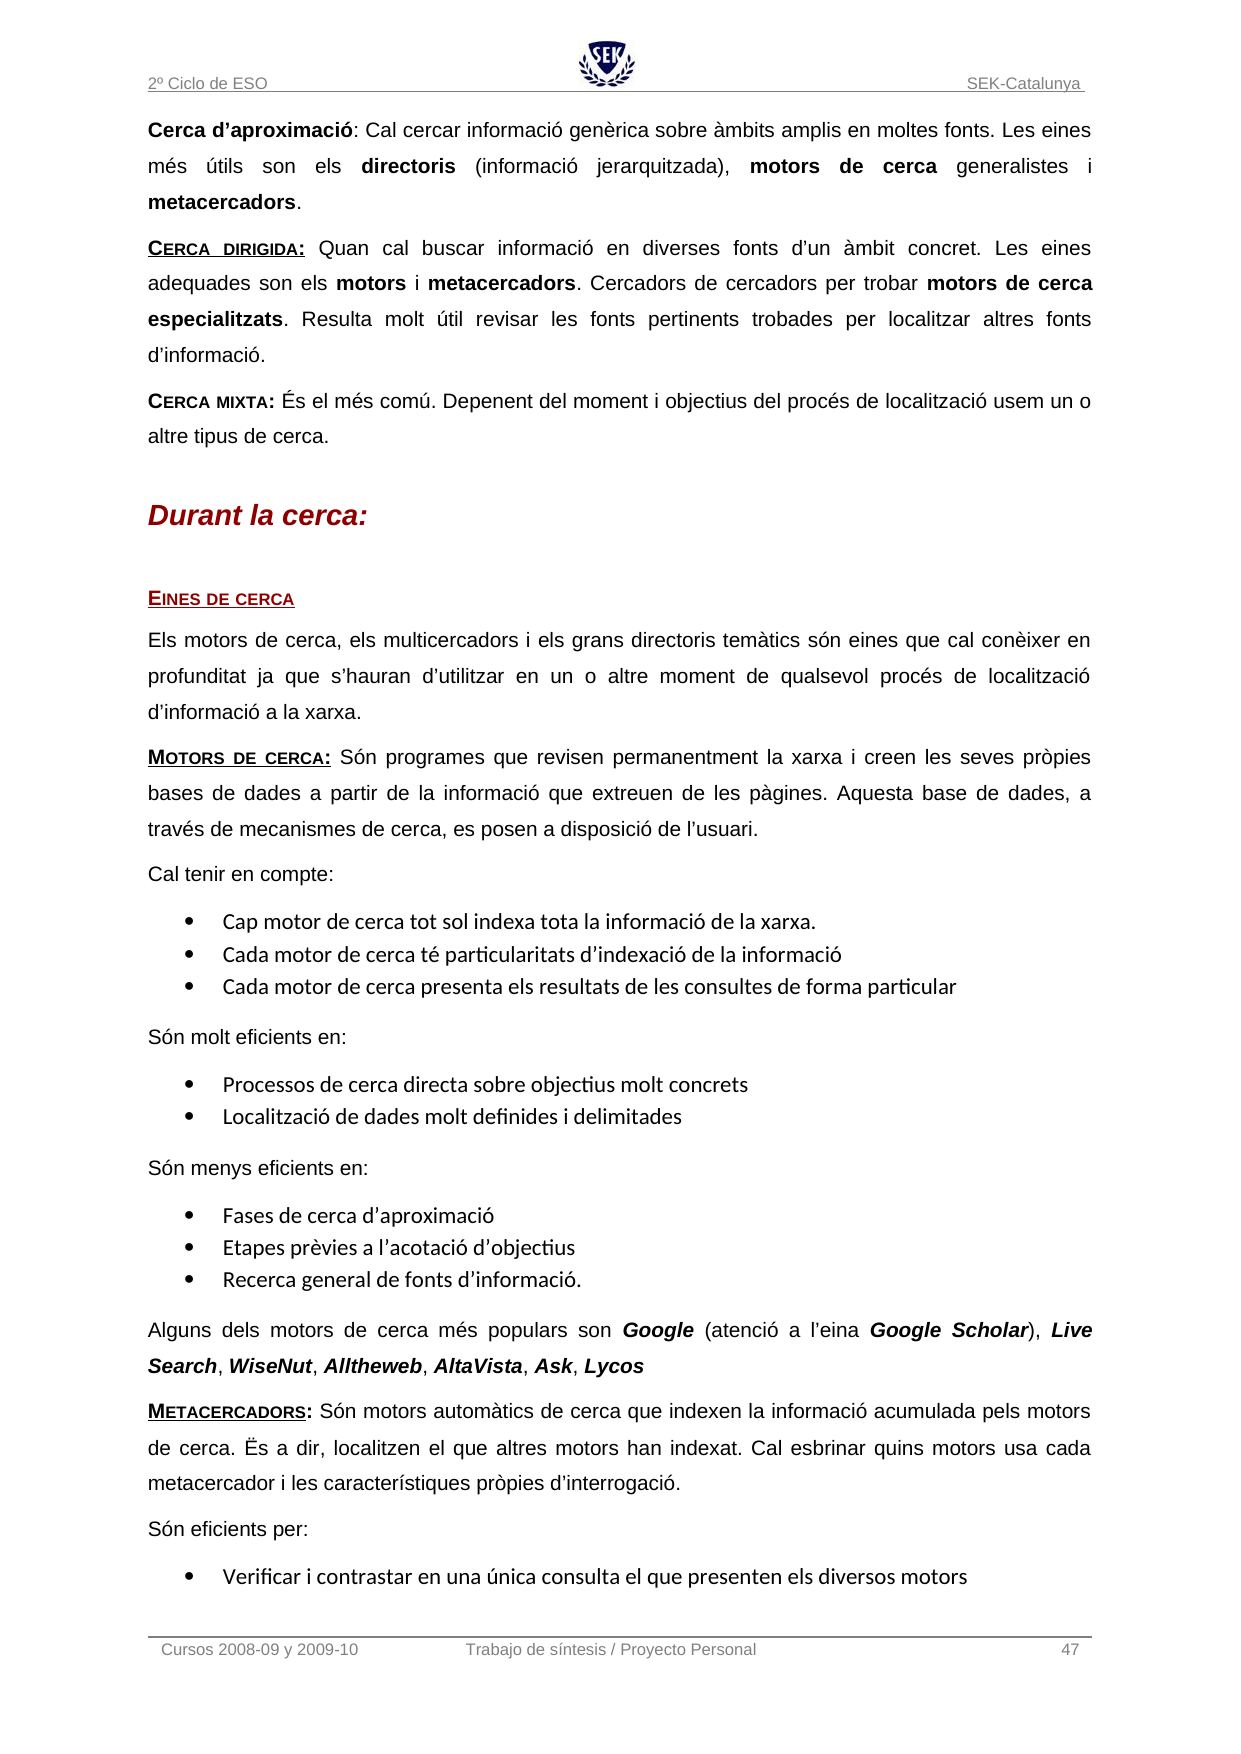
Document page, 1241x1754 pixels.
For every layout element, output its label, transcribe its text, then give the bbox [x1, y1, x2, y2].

text Són molt eficients en: [148, 1025, 1092, 1049]
subtitle Durant la cerca: [148, 498, 1092, 531]
list Cap motor de cerca tot sol indexa tota la informació de la xarxa. [185, 907, 1092, 936]
list Cada motor de cerca té particularitats d’indexació de la informació [185, 940, 1092, 968]
list Localització de dades molt definides i delimitades [185, 1102, 1092, 1130]
text Els motors de cerca, els multicercadors i els grans directoris temàtics són eines que cal conèixer en profunditat ja que s’hauran d’utilitzar en un o altre moment de qualsevol procés de localització d’informació a la xarxa. [148, 628, 1092, 724]
text Cal tenir en compte: [148, 862, 1092, 886]
list Recerca general de fonts d’informació. [185, 1265, 1092, 1293]
text Metacercadors: Són motors automàtics de cerca que indexen la informació acumulada pels motors de cerca. Ës a dir, localitzen el que altres motors han indexat. Cal esbrinar quins motors usa cada metacercador i les característiques pròpies d’interrogació. [148, 1399, 1092, 1495]
picture [578, 40, 636, 90]
text Motors de cerca: Són programes que revisen permanentment la xarxa i creen les seves pròpies bases de dades a partir de la informació que extreuen de les pàgines. Aquesta base de dades, a través de mecanismes de cerca, es posen a disposició de l’usuari. [148, 745, 1092, 841]
text Són eficients per: [148, 1517, 1092, 1541]
subtitle Eines de cerca [148, 586, 1092, 609]
text Cerca mixta: És el més comú. Depenent del moment i objectius del procés de localització usem un o altre tipus de cerca. [148, 388, 1092, 448]
list Cada motor de cerca presenta els resultats de les consultes de forma particular [185, 972, 1092, 1000]
list Etapes prèvies a l’acotació d’objectius [185, 1233, 1092, 1261]
text Alguns dels motors de cerca més populars son Google (atenció a l’eina Google Scholar), Live Search, WiseNut, Alltheweb, AltaVista, Ask, Lycos [148, 1318, 1092, 1378]
text Són menys eficients en: [148, 1155, 1092, 1179]
list Processos de cerca directa sobre objectius molt concrets [185, 1070, 1092, 1098]
text Cerca d’aproximació: Cal cercar informació genèrica sobre àmbits amplis en moltes fonts. Les eines més útils son els directoris (informació jerarquitzada), motors de cerca generalistes i metacercadors. [148, 118, 1092, 214]
text Cerca dirigida: Quan cal buscar informació en diverses fonts d’un àmbit concret. Les eines adequades son els motors i metacercadors. Cercadors de cercadors per trobar motors de cerca especialitzats. Resulta molt útil revisar les fonts pertinents trobades per localitzar altres fonts d’informació. [148, 235, 1092, 367]
list Verificar i contrastar en una única consulta el que presenten els diversos motors [185, 1562, 1092, 1590]
list Fases de cerca d’aproximació [185, 1201, 1092, 1229]
